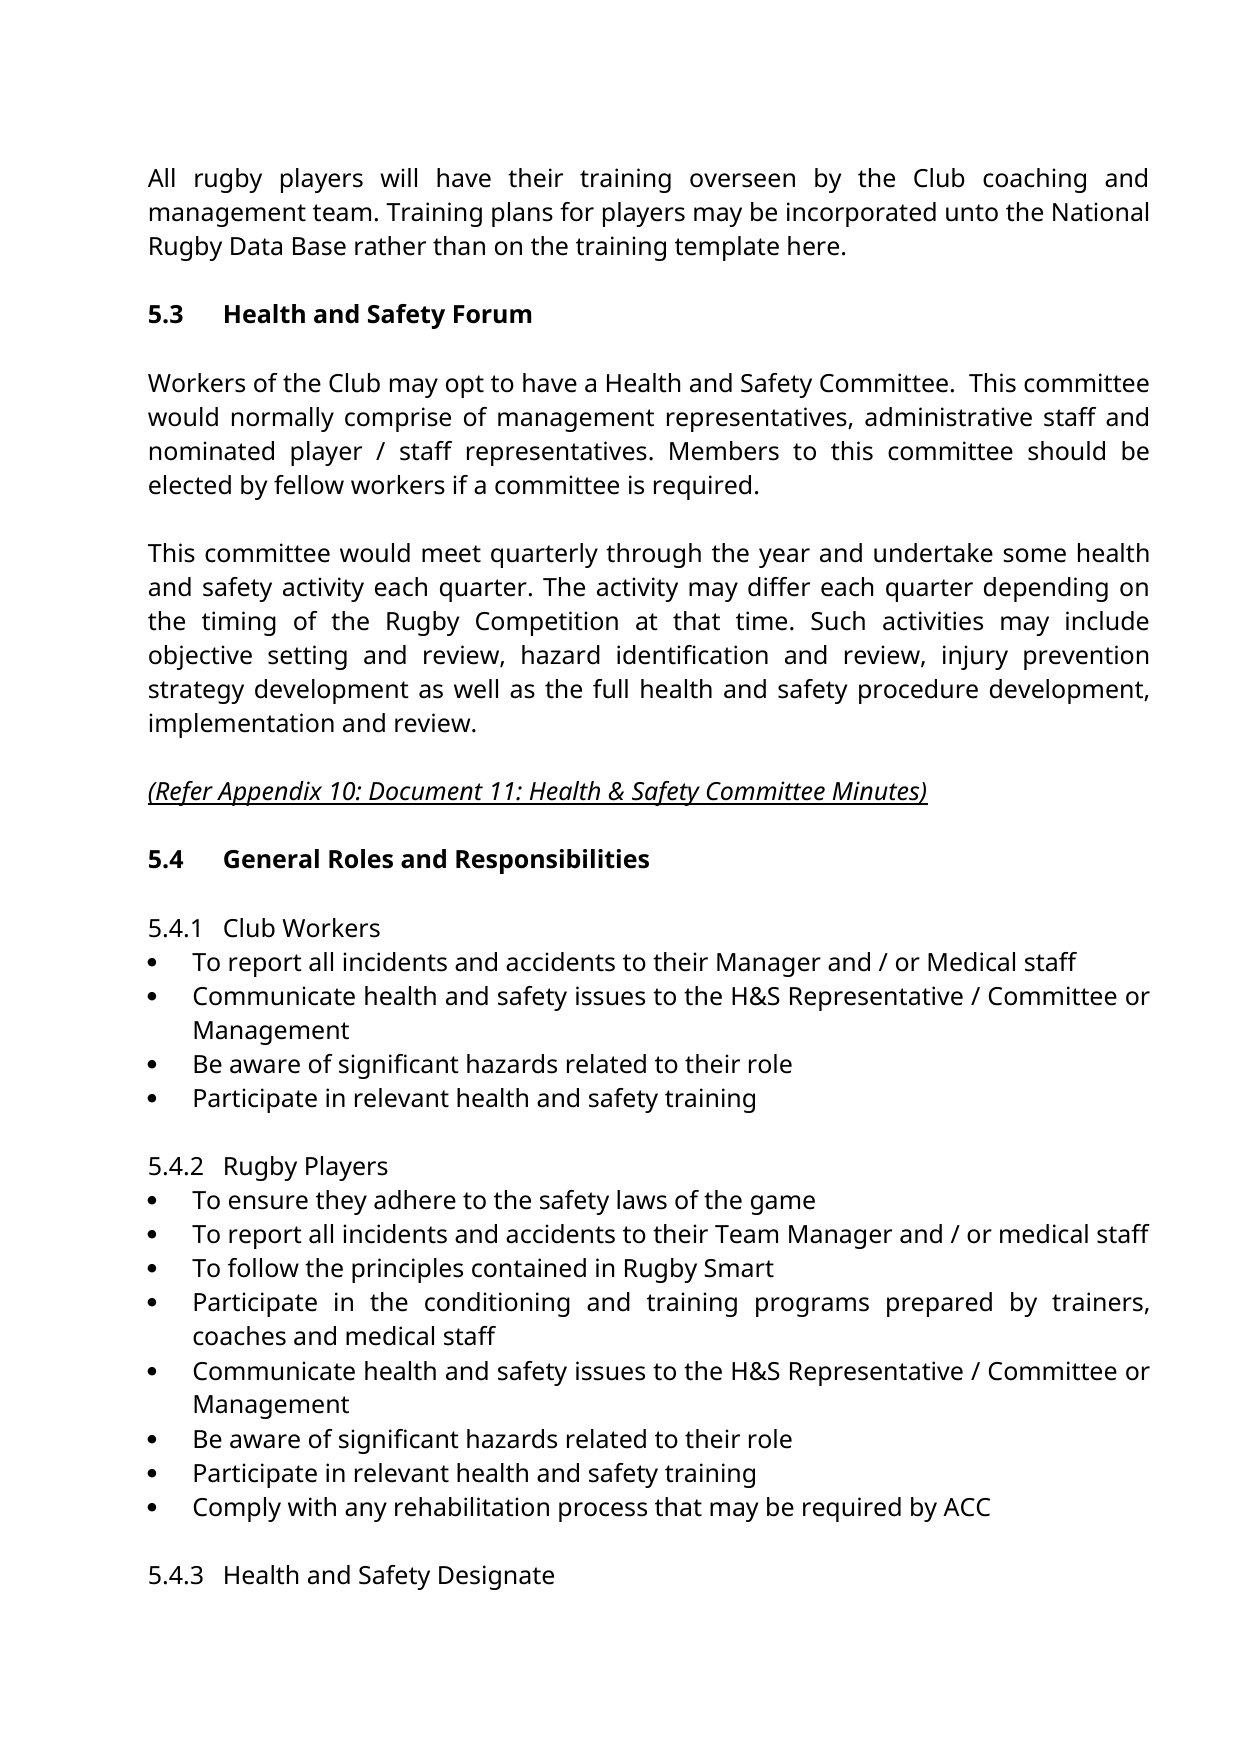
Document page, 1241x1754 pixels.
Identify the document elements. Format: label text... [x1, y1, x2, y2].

list To report all incidents and accidents to their Team Manager and / or medical staff [148, 1217, 1152, 1251]
text This committee would meet quarterly through the year and undertake some health and safety activity each quarter. The activity may differ each quarter depending on the timing of the Rugby Competition at that time. Such activities may include objective setting and review, hazard identification and review, injury prevention strategy development as well as the full health and safety procedure development, implementation and review. [148, 536, 1152, 740]
list To follow the principles contained in Rugby Smart [148, 1251, 1152, 1285]
list Participate in relevant health and safety training [148, 1455, 1152, 1489]
list Communicate health and safety issues to the H&S Representative / Committee or Management [148, 978, 1152, 1047]
text All rugby players will have their training overseen by the Club coaching and management team. Training plans for players may be incorporated unto the National Rugby Data Base rather than on the training template here. [148, 161, 1152, 263]
list Participate in relevant health and safety training [148, 1081, 1152, 1115]
text (Refer Appendix 10: Document 11: Health & Safety Committee Minutes) [148, 774, 1152, 808]
text 5.4.3 Health and Safety Designate [148, 1557, 1152, 1592]
list Comply with any rehabilitation process that may be required by ACC [148, 1489, 1152, 1523]
list To report all incidents and accidents to their Manager and / or Medical staff [148, 944, 1152, 978]
text Workers of the Club may opt to have a Health and Safety Committee. This committee would normally comprise of management representatives, administrative staff and nominated player / staff representatives. Members to this committee should be elected by fellow workers if a committee is required. [148, 365, 1152, 502]
list Be aware of significant hazards related to their role [148, 1421, 1152, 1455]
list Communicate health and safety issues to the H&S Representative / Committee or Management [148, 1353, 1152, 1421]
text 5.3 Health and Safety Forum [148, 297, 1152, 331]
list To ensure they adhere to the safety laws of the game [148, 1183, 1152, 1217]
text 5.4.2 Rugby Players [148, 1149, 1152, 1183]
text 5.4 General Roles and Responsibilities [148, 842, 1152, 876]
list Participate in the conditioning and training programs prepared by trainers, coaches and medical staff [148, 1285, 1152, 1353]
text 5.4.1 Club Workers [148, 910, 1152, 944]
list Be aware of significant hazards related to their role [148, 1047, 1152, 1081]
